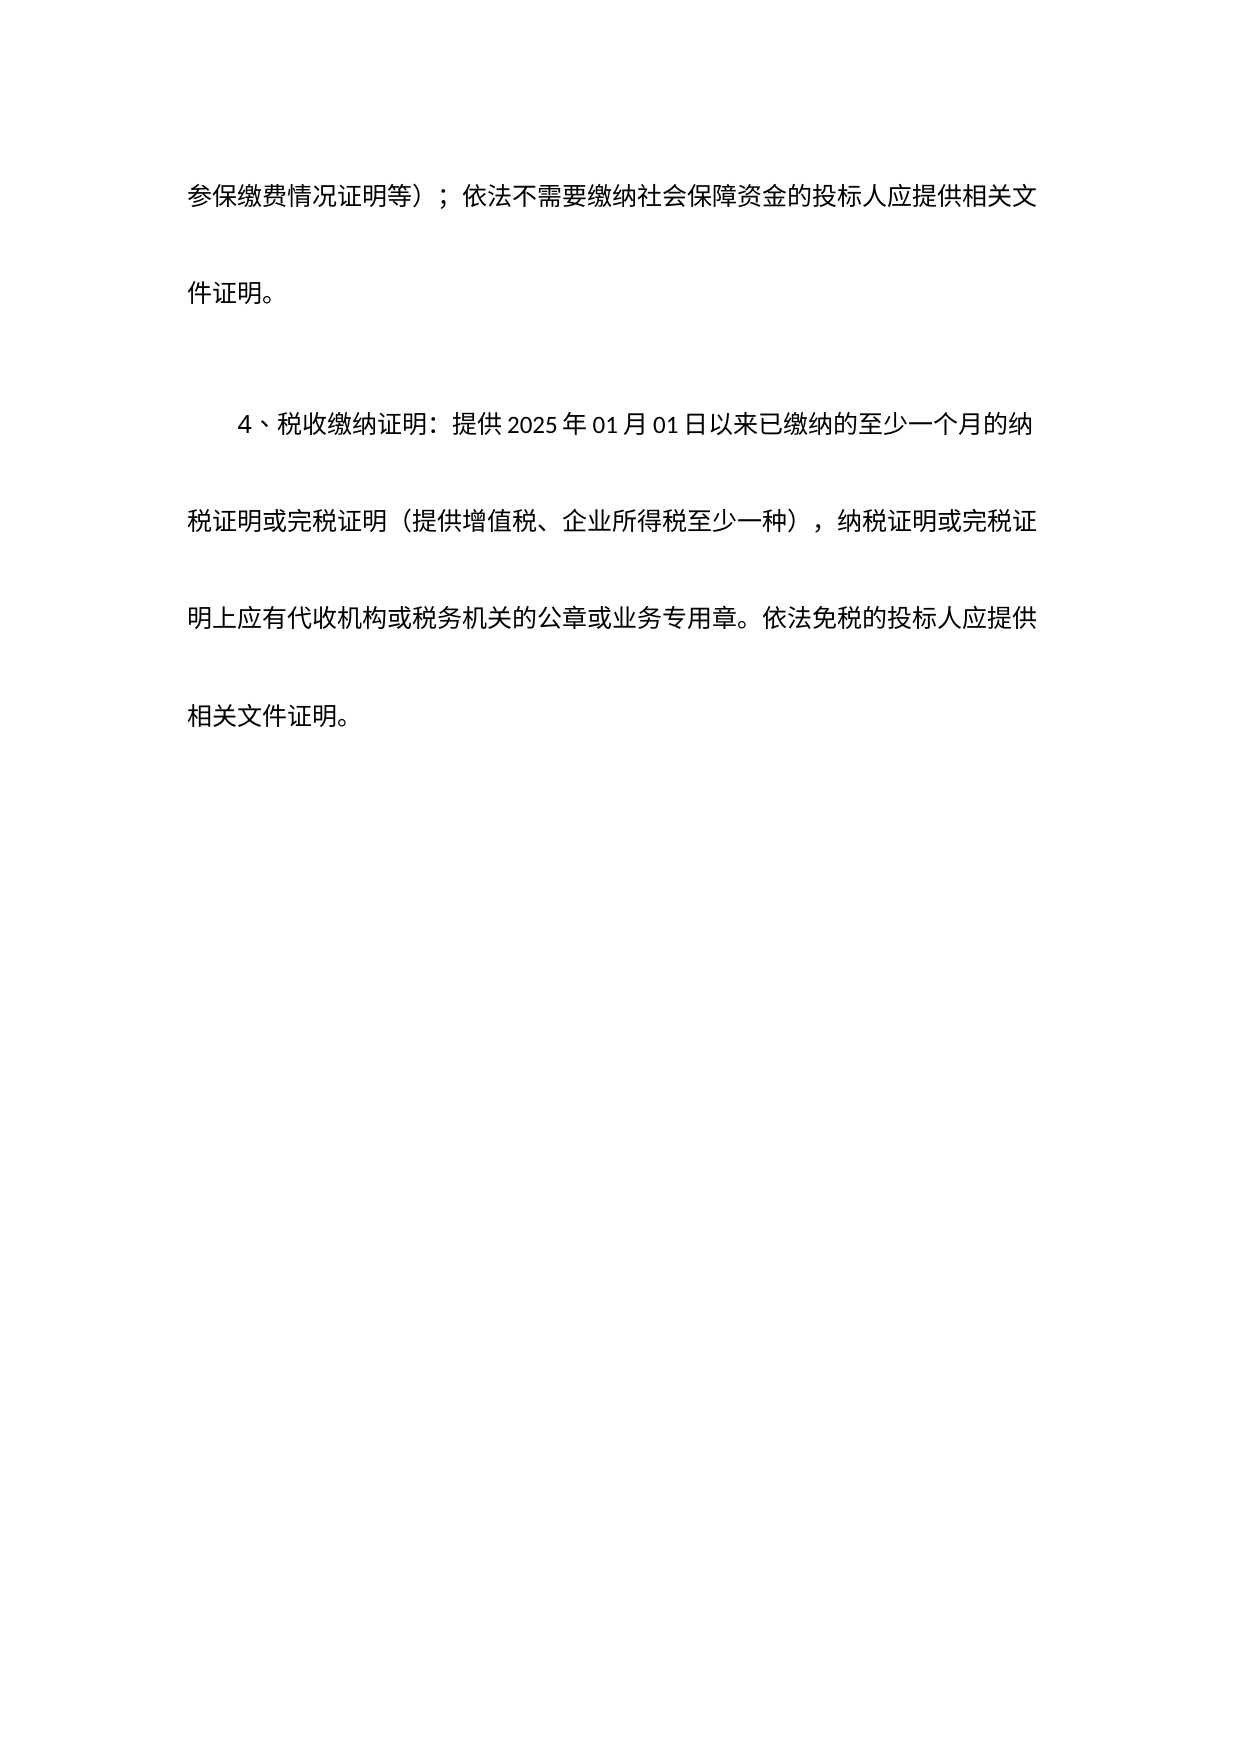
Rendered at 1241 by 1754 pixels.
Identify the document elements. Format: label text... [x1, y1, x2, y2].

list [187, 162, 1053, 324]
list 税收缴纳证明：提供2025年01月01日以来已缴纳的至少一个月的纳税证明或完税证明（提供增值税、企业所得税至少一种），纳税证明或完税证明上应有代收机构或税务机关的公章或业务专用章。依法免税的投标人应提供相关文件证明。 [187, 390, 1053, 748]
